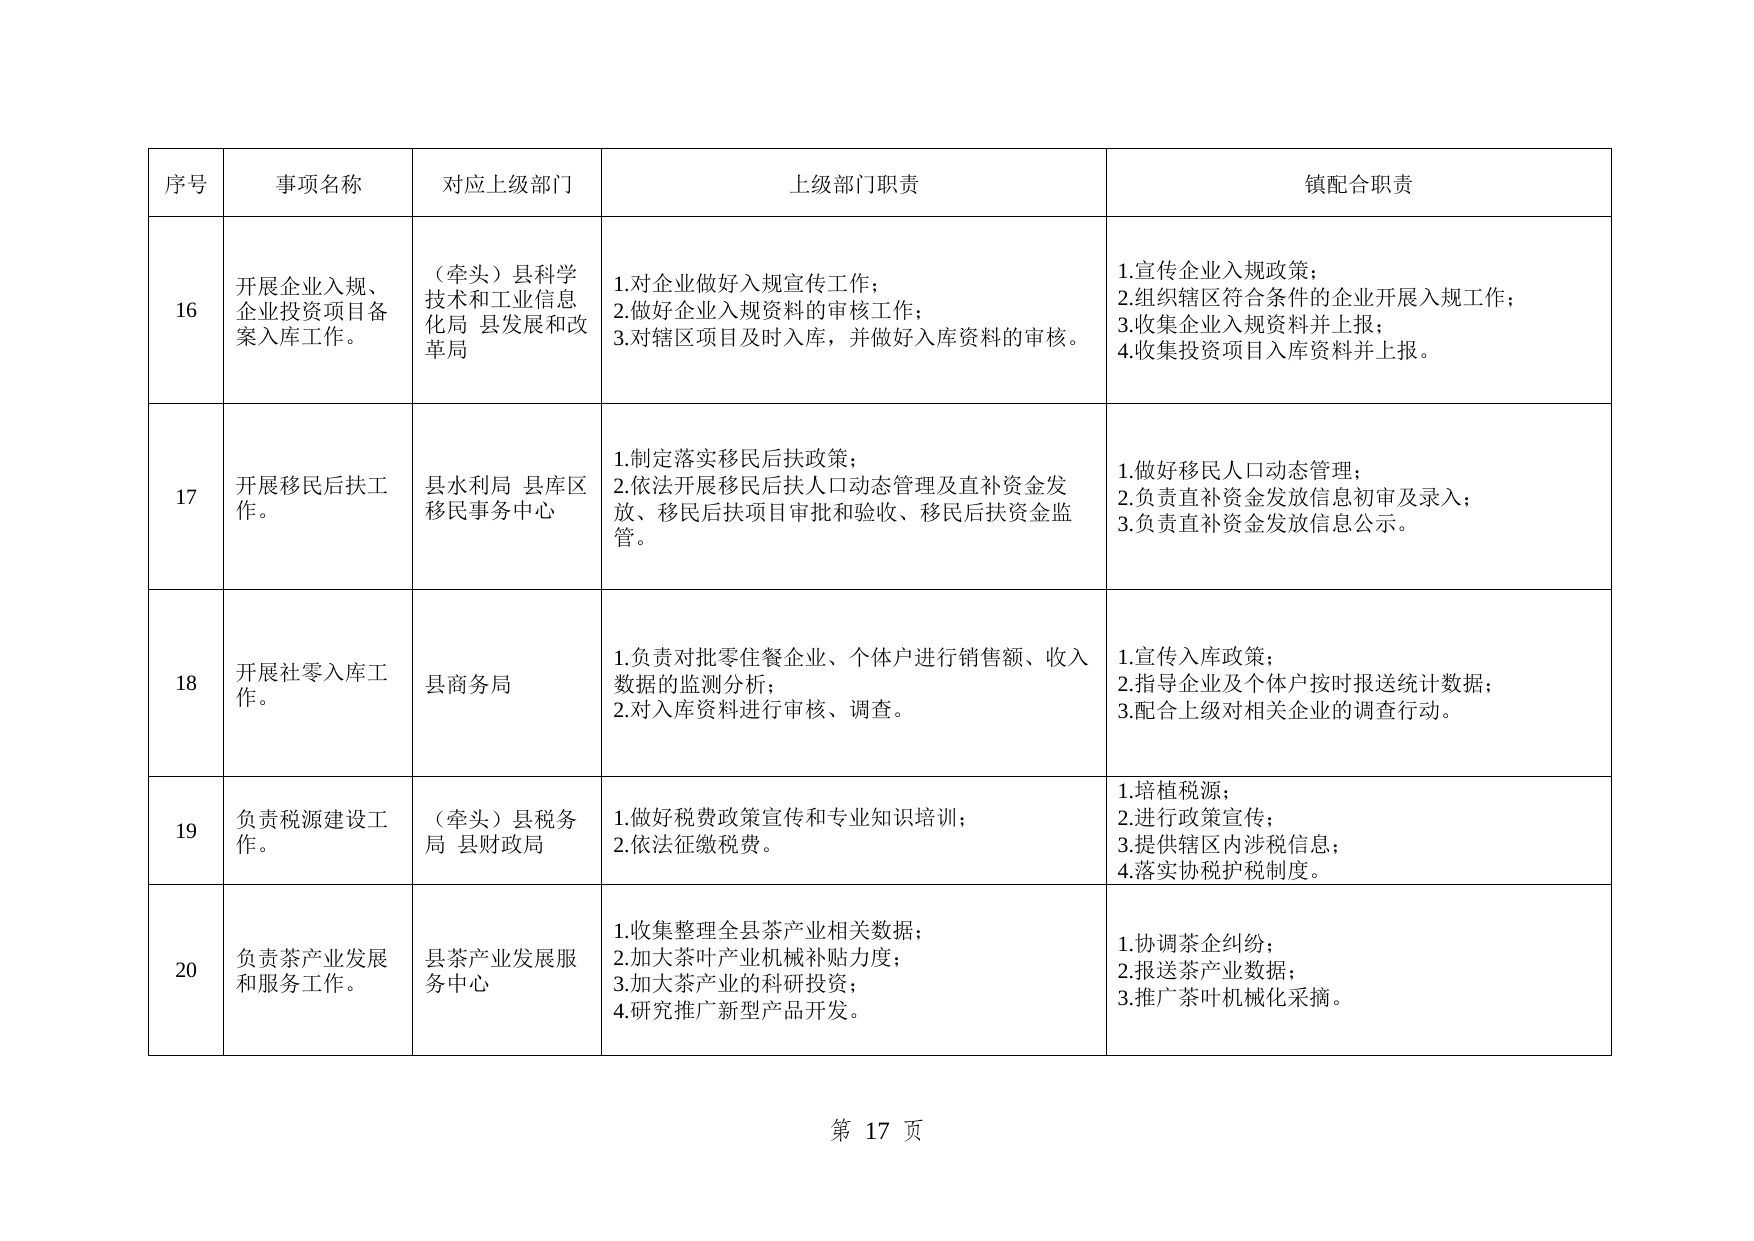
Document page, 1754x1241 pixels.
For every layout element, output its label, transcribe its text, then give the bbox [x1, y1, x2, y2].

table_cell 负责税源建设工作。 [224, 777, 412, 884]
table_cell 1.宣传企业入规政策； 2.组织辖区符合条件的企业开展入规工作； 3.收集企业入规资料并上报； 4.收集投资项目入库资料并上报。 [1107, 217, 1611, 403]
table_header 事项名称 [224, 149, 412, 216]
table_cell 1.宣传入库政策； 2.指导企业及个体户按时报送统计数据； 3.配合上级对相关企业的调查行动。 [1107, 590, 1611, 776]
table_cell 1.协调茶企纠纷； 2.报送茶产业数据； 3.推广茶叶机械化采摘。 [1107, 885, 1611, 1055]
table_cell 开展企业入规、企业投资项目备案入库工作。 [224, 217, 412, 403]
table_cell 1.收集整理全县茶产业相关数据； 2.加大茶叶产业机械补贴力度； 3.加大茶产业的科研投资； 4.研究推广新型产品开发。 [602, 885, 1106, 1055]
table_cell 开展移民后扶工作。 [224, 404, 412, 589]
table_cell 20 [149, 885, 223, 1055]
table_cell 1.对企业做好入规宣传工作； 2.做好企业入规资料的审核工作； 3.对辖区项目及时入库，并做好入库资料的审核。 [602, 217, 1106, 403]
table_cell 负责茶产业发展和服务工作。 [224, 885, 412, 1055]
table_cell 县茶产业发展服务中心 [413, 885, 601, 1055]
table_header 镇配合职责 [1107, 149, 1611, 216]
table_cell 17 [149, 404, 223, 589]
table_cell 16 [149, 217, 223, 403]
table_cell 县水利局 县库区移民事务中心 [413, 404, 601, 589]
table_cell 18 [149, 590, 223, 776]
table_cell 1.做好税费政策宣传和专业知识培训； 2.依法征缴税费。 [602, 777, 1106, 884]
table_header 上级部门职责 [602, 149, 1106, 216]
table_cell 19 [149, 777, 223, 884]
table_header 序号 [149, 149, 223, 216]
table_cell （牵头）县科学技术和工业信息化局 县发展和改革局 [413, 217, 601, 403]
table_cell 开展社零入库工作。 [224, 590, 412, 776]
table_cell 1.制定落实移民后扶政策； 2.依法开展移民后扶人口动态管理及直补资金发放、移民后扶项目审批和验收、移民后扶资金监管。 [602, 404, 1106, 589]
table_cell 1.培植税源； 2.进行政策宣传； 3.提供辖区内涉税信息； 4.落实协税护税制度。 [1107, 777, 1611, 884]
table_cell 1.负责对批零住餐企业、个体户进行销售额、收入数据的监测分析； 2.对入库资料进行审核、调查。 [602, 590, 1106, 776]
table_cell 县商务局 [413, 590, 601, 776]
table_cell 1.做好移民人口动态管理； 2.负责直补资金发放信息初审及录入； 3.负责直补资金发放信息公示。 [1107, 404, 1611, 589]
table_cell （牵头）县税务局 县财政局 [413, 777, 601, 884]
table_header 对应上级部门 [413, 149, 601, 216]
